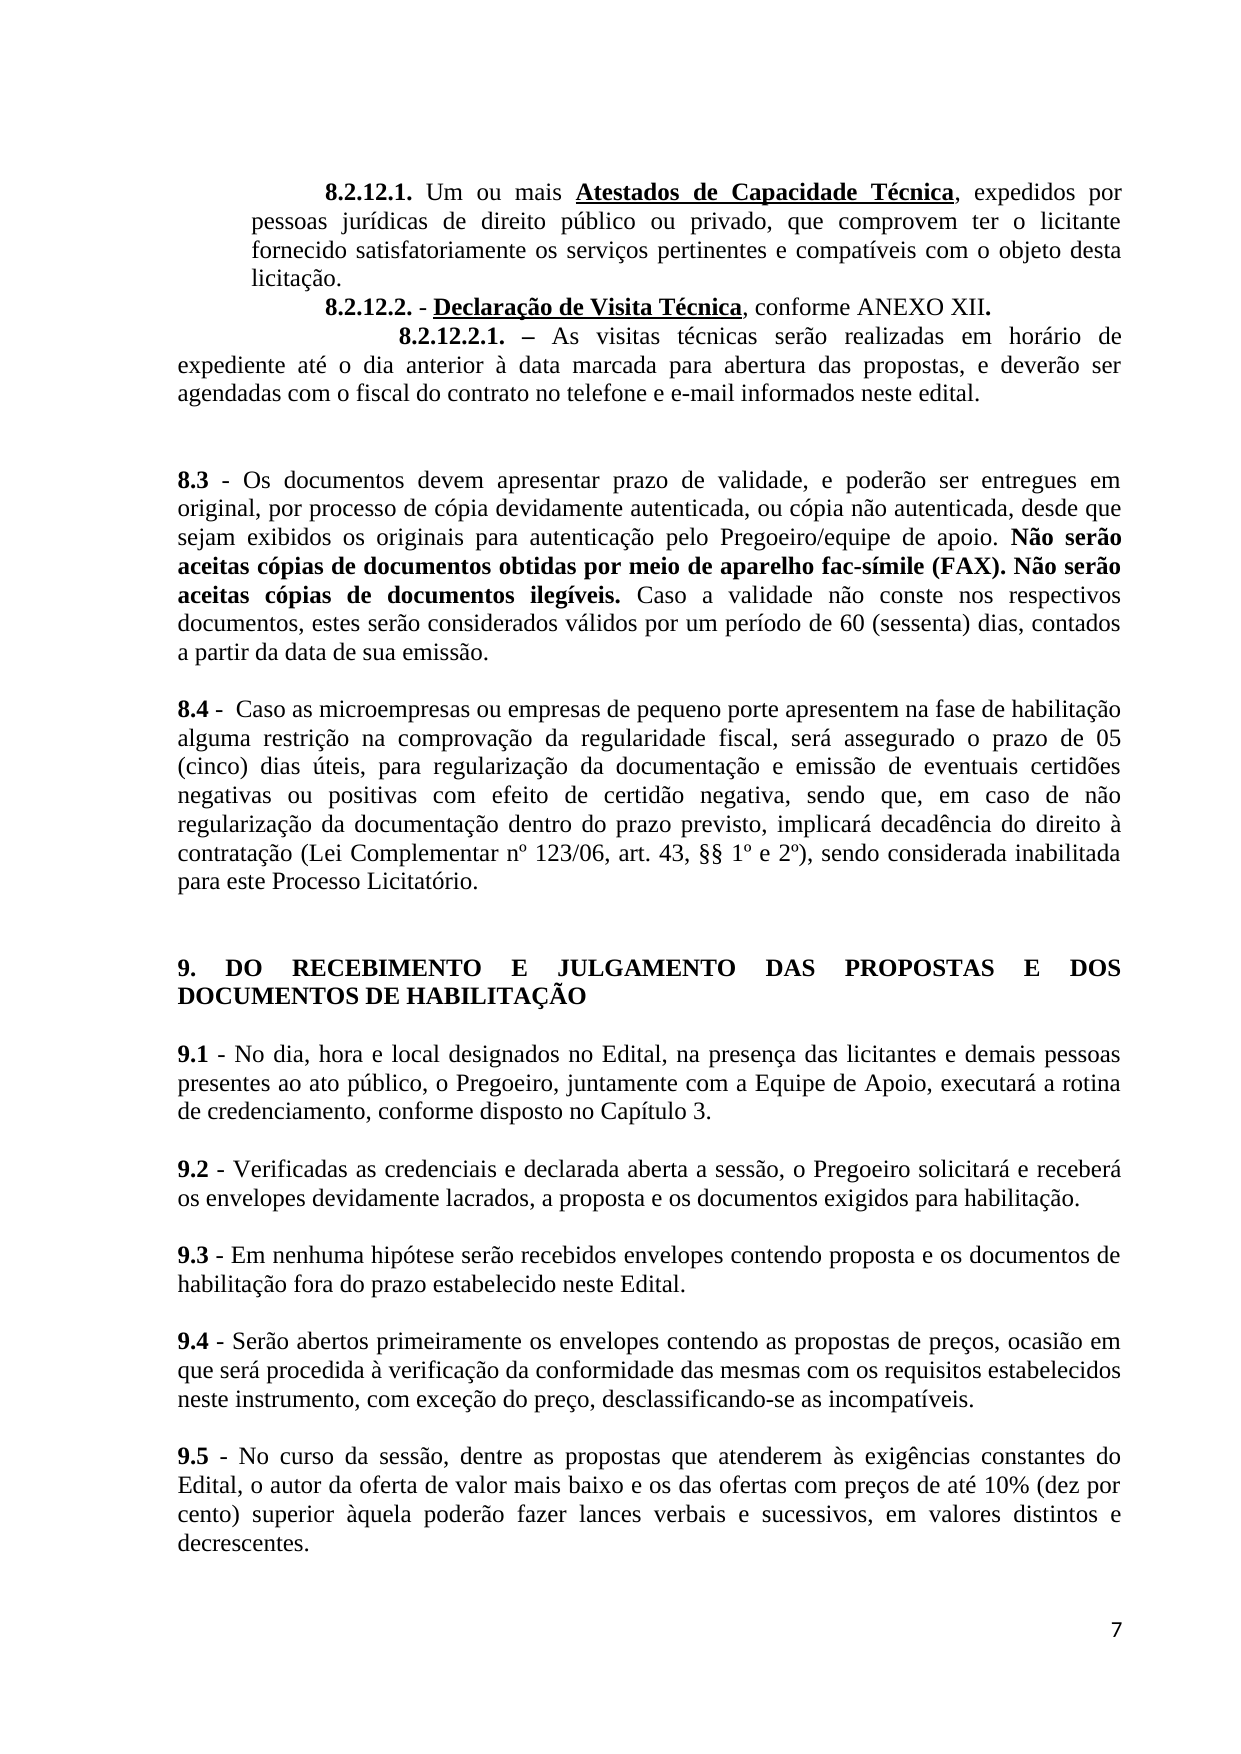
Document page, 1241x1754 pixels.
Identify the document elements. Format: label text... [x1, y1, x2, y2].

text 9.3 - Em nenhuma hipótese serão recebidos envelopes contendo proposta e os documentos de habilitação fora do prazo estabelecido neste Edital. [177, 1240, 1122, 1298]
text 9.4 - Serão abertos primeiramente os envelopes contendo as propostas de preços, ocasião em que será procedida à verificação da conformidade das mesmas com os requisitos estabelecidos neste instrumento, com exceção do preço, desclassificando-se as incompatíveis. [177, 1326, 1122, 1413]
text 9. DO RECEBIMENTO E JULGAMENTO DAS PROPOSTAS E DOS DOCUMENTOS DE HABILITAÇÃO [177, 953, 1122, 1010]
text 9.5 - No curso da sessão, dentre as propostas que atenderem às exigências constantes do Edital, o autor da oferta de valor mais baixo e os das ofertas com preços de até 10% (dez por cento) superior àquela poderão fazer lances verbais e sucessivos, em valores distintos e decrescentes. [177, 1441, 1122, 1556]
text 8.2.12.2.1. – As visitas técnicas serão realizadas em horário de expediente até o dia anterior à data marcada para abertura das propostas, e deverão ser agendadas com o fiscal do contrato no telefone e e-mail informados neste edital. [177, 321, 1122, 407]
text 8.4 - Caso as microempresas ou empresas de pequeno porte apresentem na fase de habilitação alguma restrição na comprovação da regularidade fiscal, será assegurado o prazo de 05 (cinco) dias úteis, para regularização da documentação e emissão de eventuais certidões negativas ou positivas com efeito de certidão negativa, sendo que, em caso de não regularização da documentação dentro do prazo previsto, implicará decadência do direito à contratação (Lei Complementar nº 123/06, art. 43, §§ 1º e 2º), sendo considerada inabilitada para este Processo Licitatório. [177, 694, 1122, 895]
text 9.1 - No dia, hora e local designados no Edital, na presença das licitantes e demais pessoas presentes ao ato público, o Pregoeiro, juntamente com a Equipe de Apoio, executará a rotina de credenciamento, conforme disposto no Capítulo 3. [177, 1039, 1122, 1125]
text 8.2.12.2. - Declaração de Visita Técnica, conforme ANEXO XII. [251, 292, 1122, 321]
text 9.2 - Verificadas as credenciais e declarada aberta a sessão, o Pregoeiro solicitará e receberá os envelopes devidamente lacrados, a proposta e os documentos exigidos para habilitação. [177, 1154, 1122, 1211]
text 8.2.12.1. Um ou mais Atestados de Capacidade Técnica, expedidos por pessoas jurídicas de direito público ou privado, que comprovem ter o licitante fornecido satisfatoriamente os serviços pertinentes e compatíveis com o objeto desta licitação. [251, 177, 1122, 292]
text 8.3 - Os documentos devem apresentar prazo de validade, e poderão ser entregues em original, por processo de cópia devidamente autenticada, ou cópia não autenticada, desde que sejam exibidos os originais para autenticação pelo Pregoeiro/equipe de apoio. Não serão aceitas cópias de documentos obtidas por meio de aparelho fac-símile (FAX). Não serão aceitas cópias de documentos ilegíveis. Caso a validade não conste nos respectivos documentos, estes serão considerados válidos por um período de 60 (sessenta) dias, contados a partir da data de sua emissão. [177, 465, 1122, 666]
